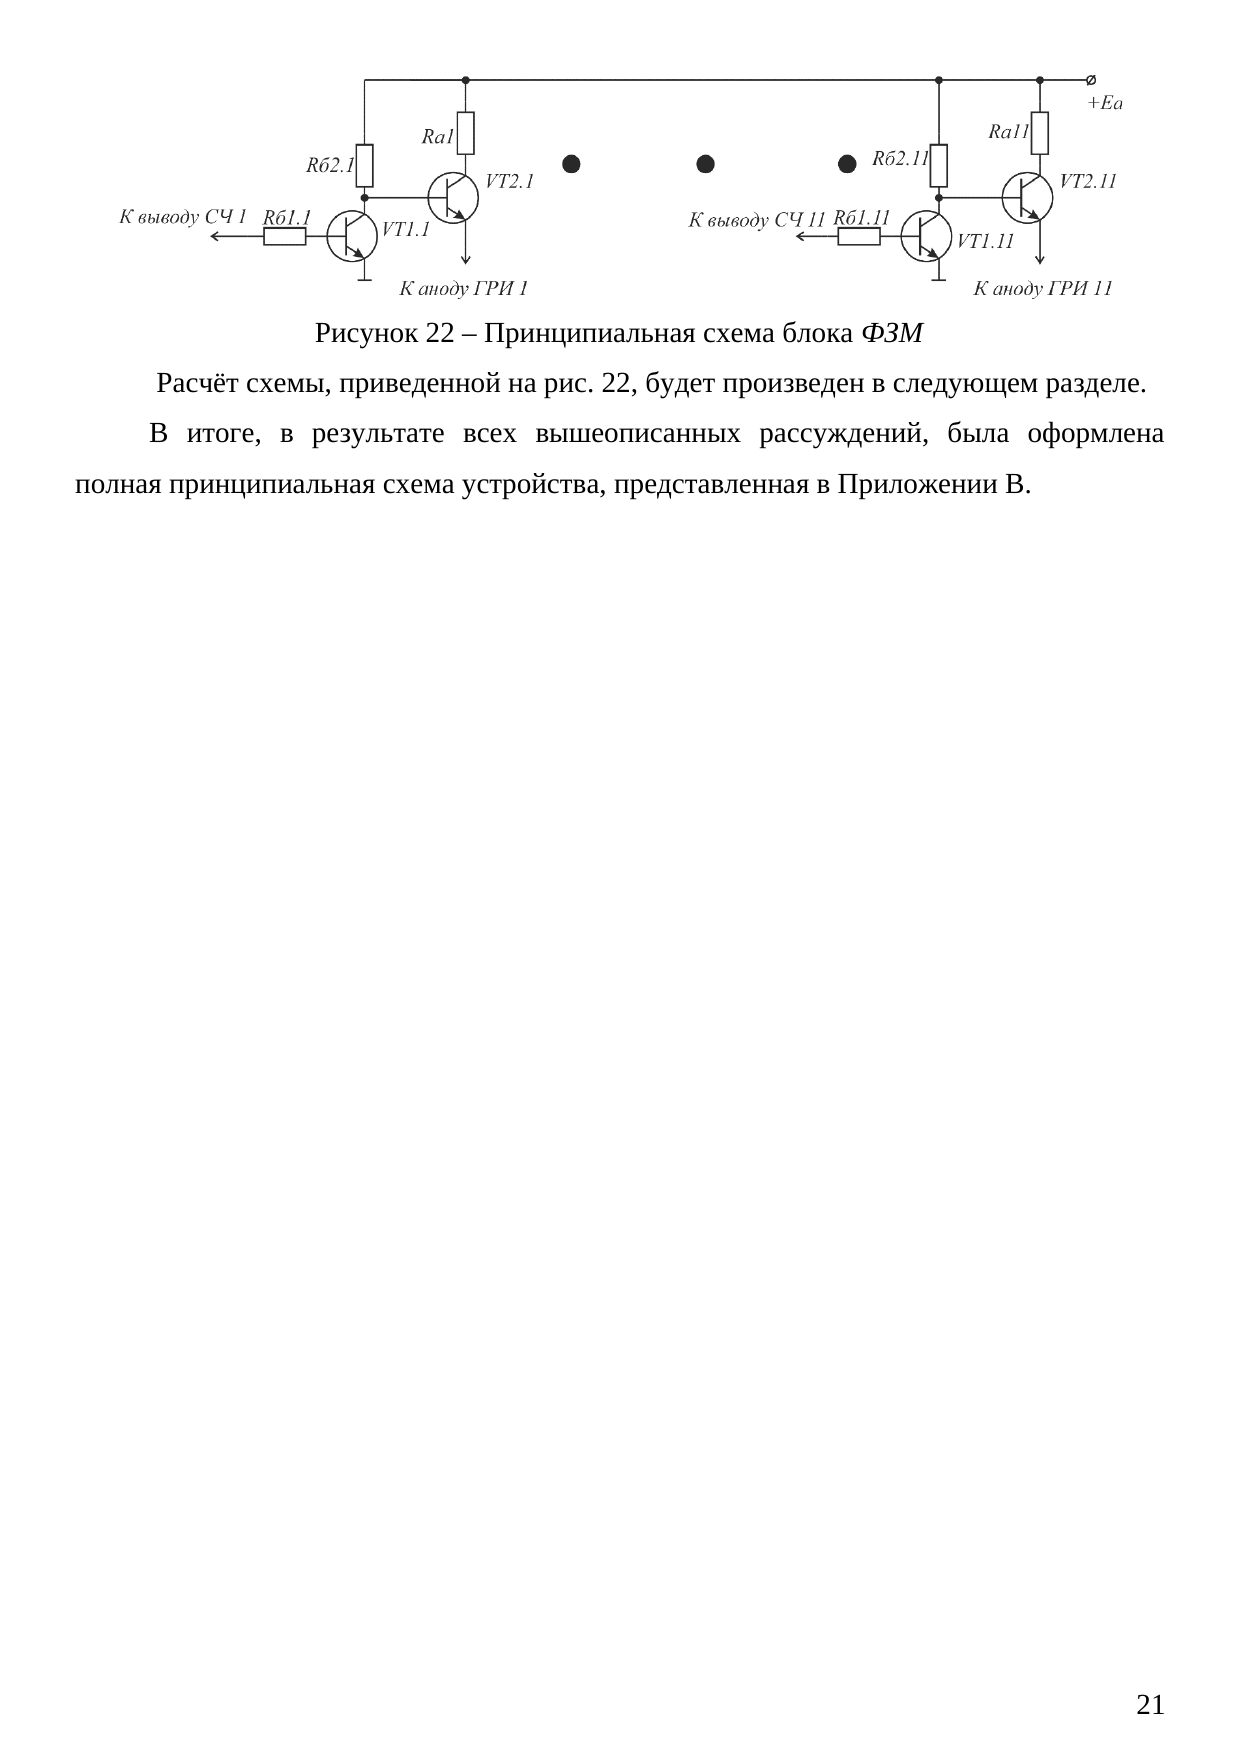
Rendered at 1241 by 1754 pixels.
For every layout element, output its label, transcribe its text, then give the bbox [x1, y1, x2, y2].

text Расчёт схемы, приведенной на рис. 22, будет произведен в следующем разделе. [75, 365, 1165, 399]
picture [118, 75, 1123, 299]
text В итоге, в результате всех вышеописанных рассуждений, была оформлена полная принципиальная схема устройства, представленная в Приложении В. [75, 416, 1165, 499]
text Рисунок 22 – Принципиальная схема блока ФЗМ [75, 315, 1165, 348]
